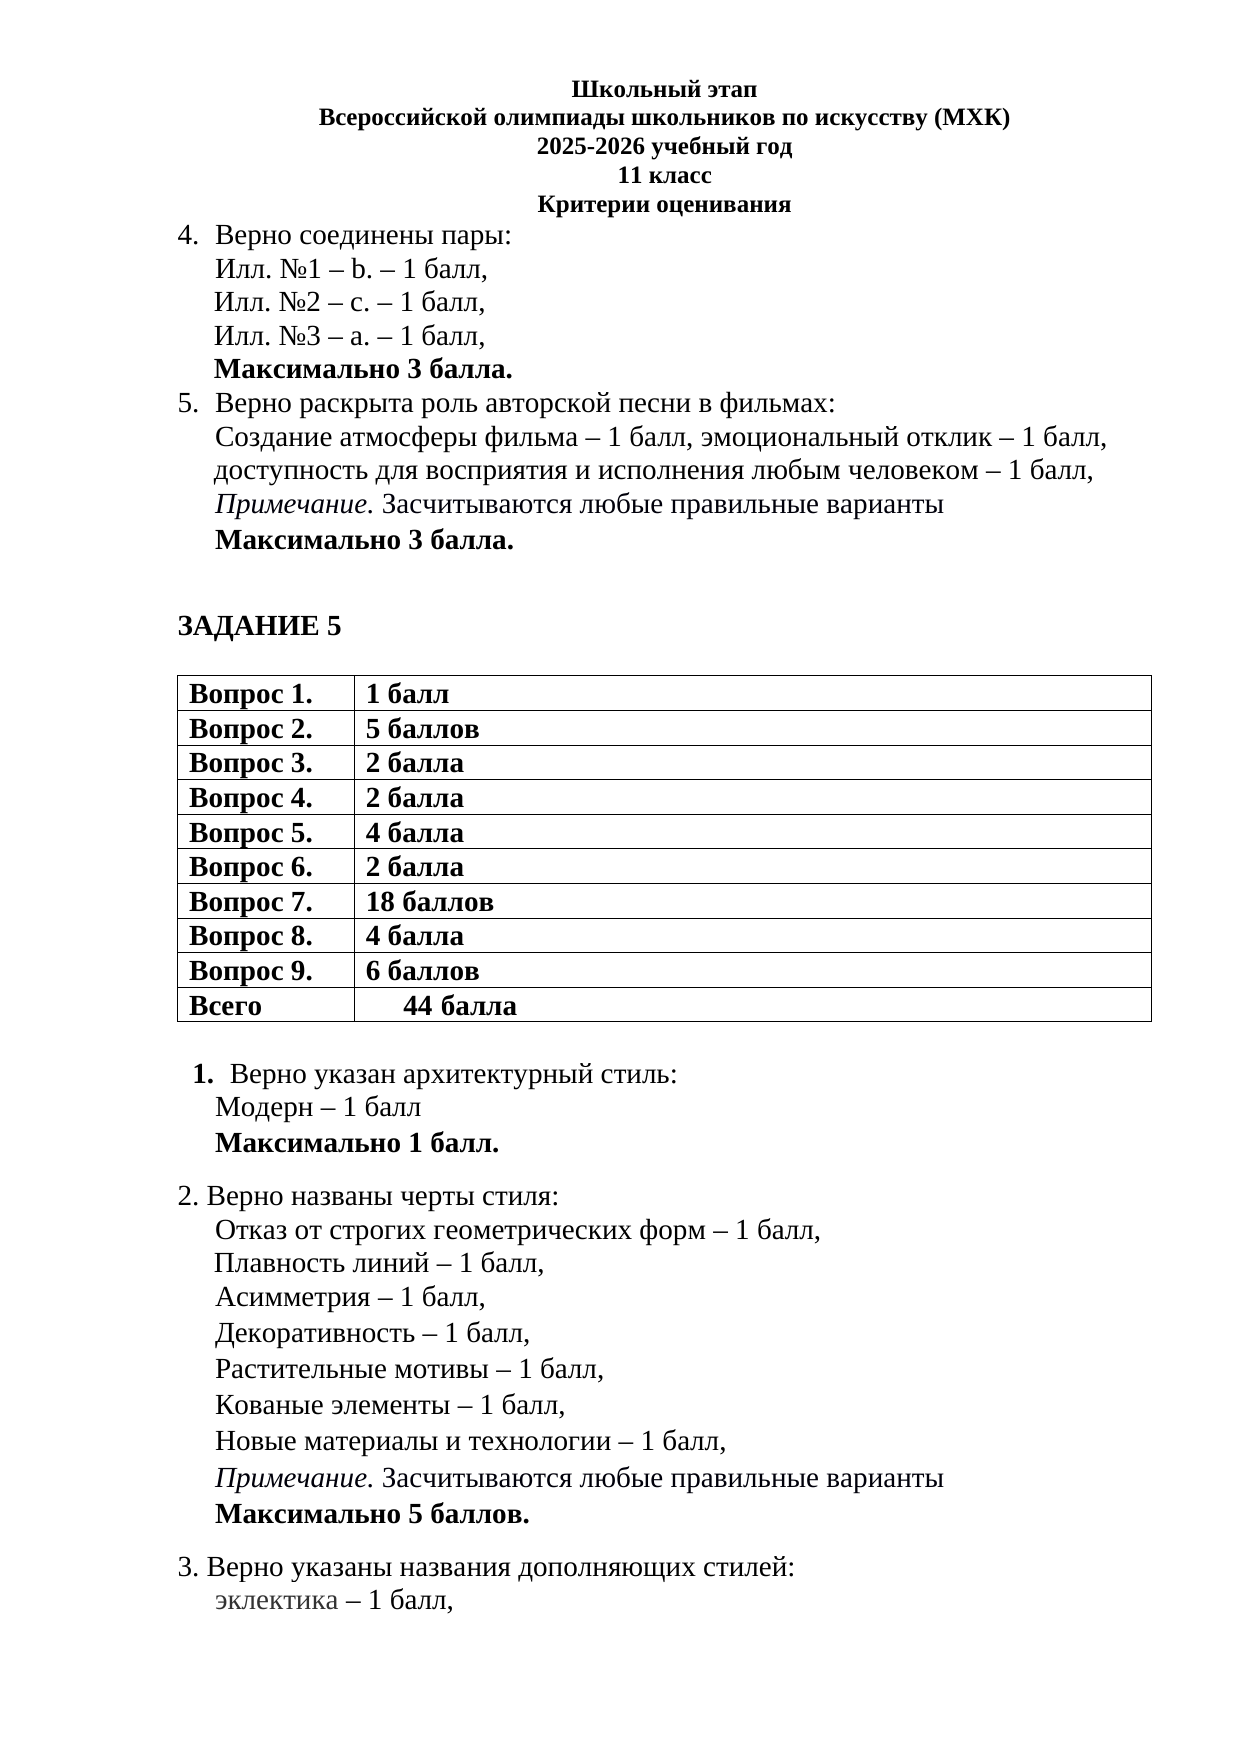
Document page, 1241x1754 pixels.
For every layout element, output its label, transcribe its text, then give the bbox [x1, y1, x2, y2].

table_cell Всего [178, 988, 354, 1021]
list Примечание. Засчитываются любые правильные варианты [215, 1460, 1152, 1493]
text Илл. №1 – b. – 1 балл, [215, 251, 1152, 284]
list Максимально 1 балл. [215, 1126, 1152, 1159]
text Илл. №3 – a. – 1 балл, [177, 318, 1152, 352]
table_cell 6 баллов [355, 953, 1151, 987]
text 3. Верно указаны названия дополняющих стилей: [177, 1549, 1152, 1582]
list Отказ от строгих геометрических форм – 1 балл, [215, 1212, 1152, 1245]
list Растительные мотивы – 1 балл, [215, 1351, 1152, 1385]
table_header Вопрос 1. [178, 676, 354, 710]
table_header 1 балл [355, 676, 1151, 710]
list Максимально 5 баллов. [215, 1496, 1152, 1529]
table_cell Вопрос 2. [178, 711, 354, 744]
list Примечание. Засчитываются любые правильные варианты [215, 486, 1152, 519]
list Максимально 3 балла. [215, 522, 1152, 556]
table_cell 5 баллов [355, 711, 1151, 744]
list Кованые элементы – 1 балл, [215, 1387, 1152, 1421]
table_cell Вопрос 7. [178, 884, 354, 917]
table_cell Вопрос 8. [178, 919, 354, 952]
table_cell 4 балла [355, 919, 1151, 952]
text Создание атмосферы фильма – 1 балл, эмоциональный отклик – 1 балл, [215, 419, 1152, 452]
table_cell Вопрос 4. [178, 780, 354, 814]
table_cell Вопрос 5. [178, 815, 354, 848]
table_cell балла [355, 988, 1151, 1021]
list Декоративность – 1 балл, [215, 1315, 1152, 1349]
list эклектика – 1 балл, [338, 1582, 1152, 1616]
text Плавность линий – 1 балл, [177, 1245, 1152, 1279]
table_cell Вопрос 9. [178, 953, 354, 987]
list Новые материалы и технологии – 1 балл, [215, 1423, 1152, 1457]
text Максимально 3 балла. [177, 352, 1152, 385]
table_cell Вопрос 3. [178, 746, 354, 779]
text доступность для восприятия и исполнения любым человеком – 1 балл, [177, 452, 1152, 486]
list Верно указан архитектурный стиль: [192, 1056, 1152, 1089]
table_cell 2 балла [355, 746, 1151, 779]
text ЗАДАНИЕ 5 [177, 608, 1152, 642]
list Верно раскрыта роль авторской песни в фильмах: [177, 385, 1152, 419]
list Асимметрия – 1 балл, [215, 1279, 1152, 1312]
list Верно соединены пары: [177, 217, 1152, 251]
list Модерн – 1 балл [215, 1089, 1152, 1123]
text 2. Верно названы черты стиля: [177, 1178, 1152, 1212]
text Илл. №2 – c. – 1 балл, [177, 284, 1152, 318]
table_cell 18 баллов [355, 884, 1151, 917]
table_cell 2 балла [355, 780, 1151, 814]
table_cell 2 балла [355, 849, 1151, 883]
table_cell Вопрос 6. [178, 849, 354, 883]
table_cell 4 балла [355, 815, 1151, 848]
